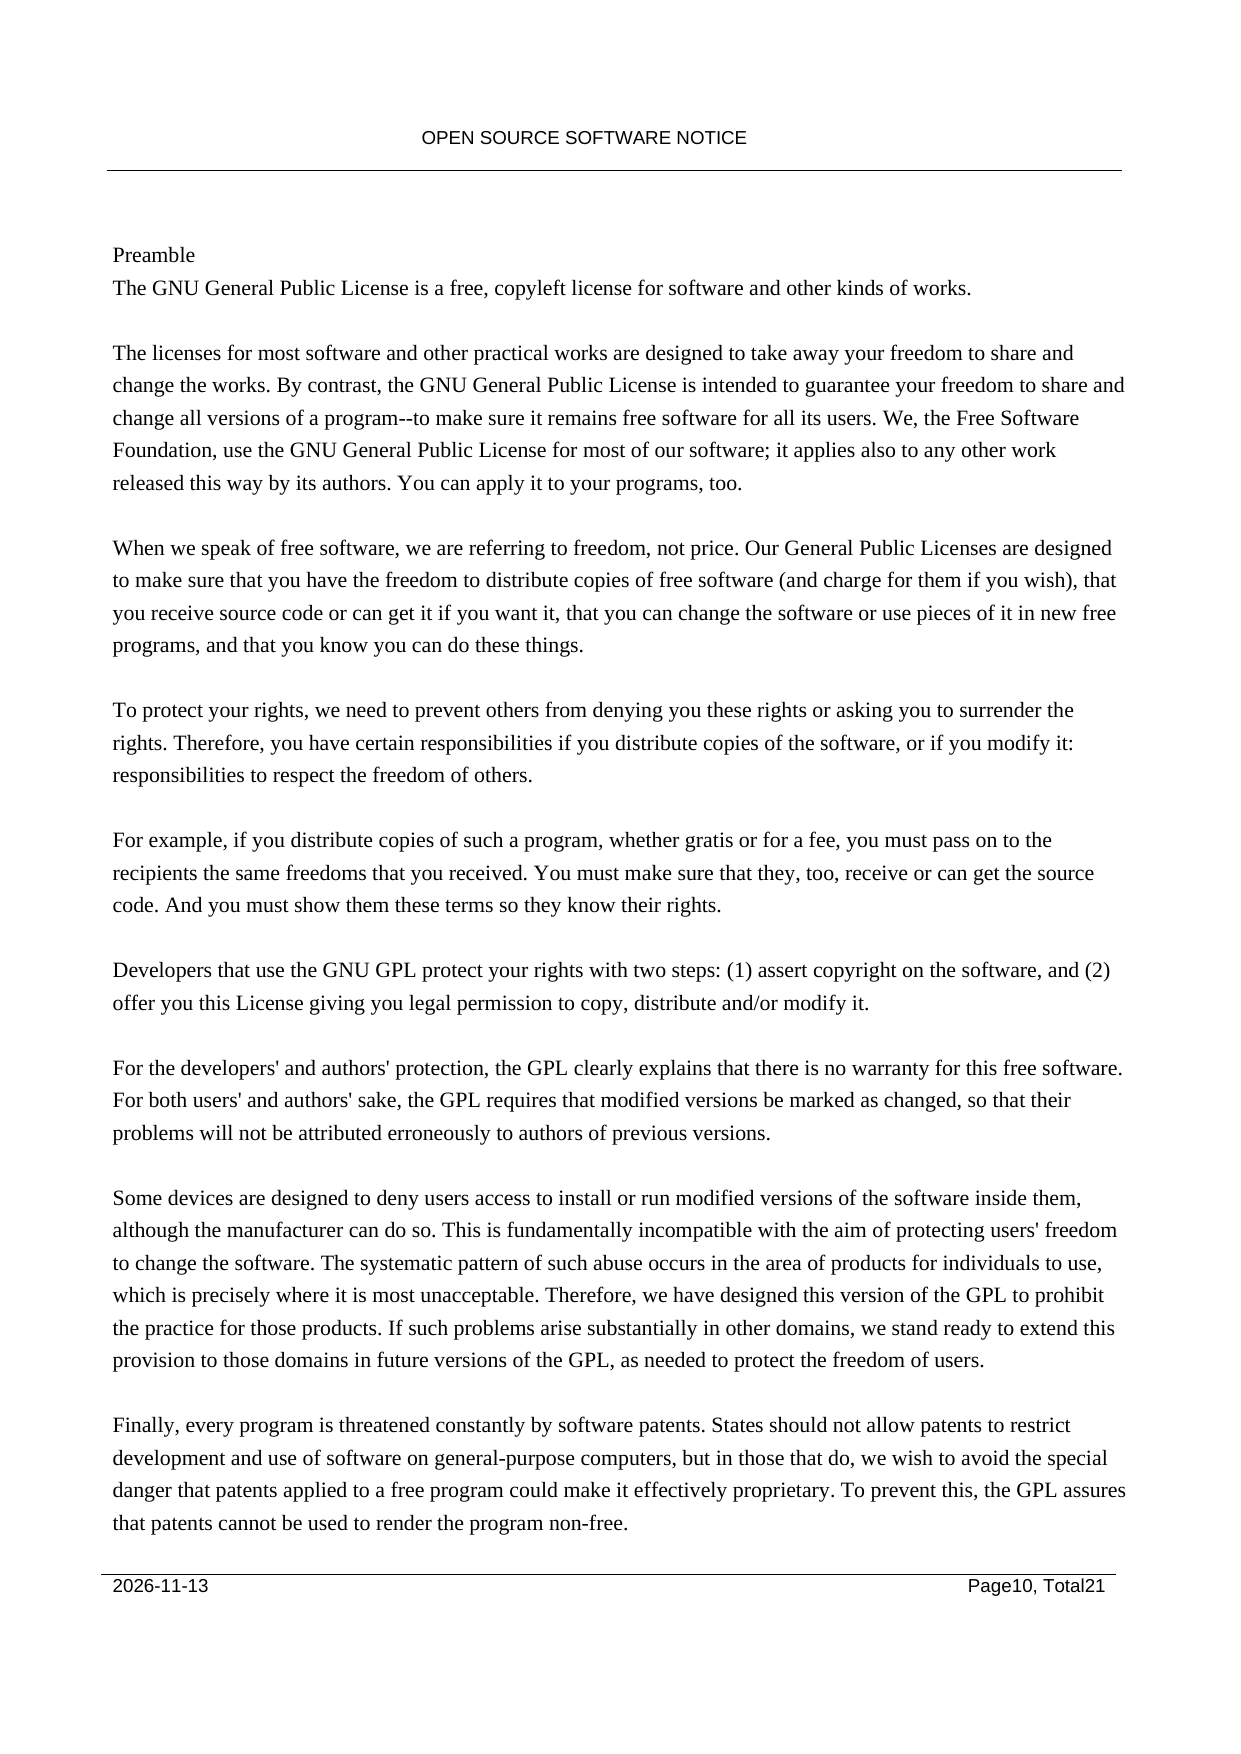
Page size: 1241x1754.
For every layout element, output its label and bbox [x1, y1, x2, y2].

text [112, 206, 1128, 1539]
